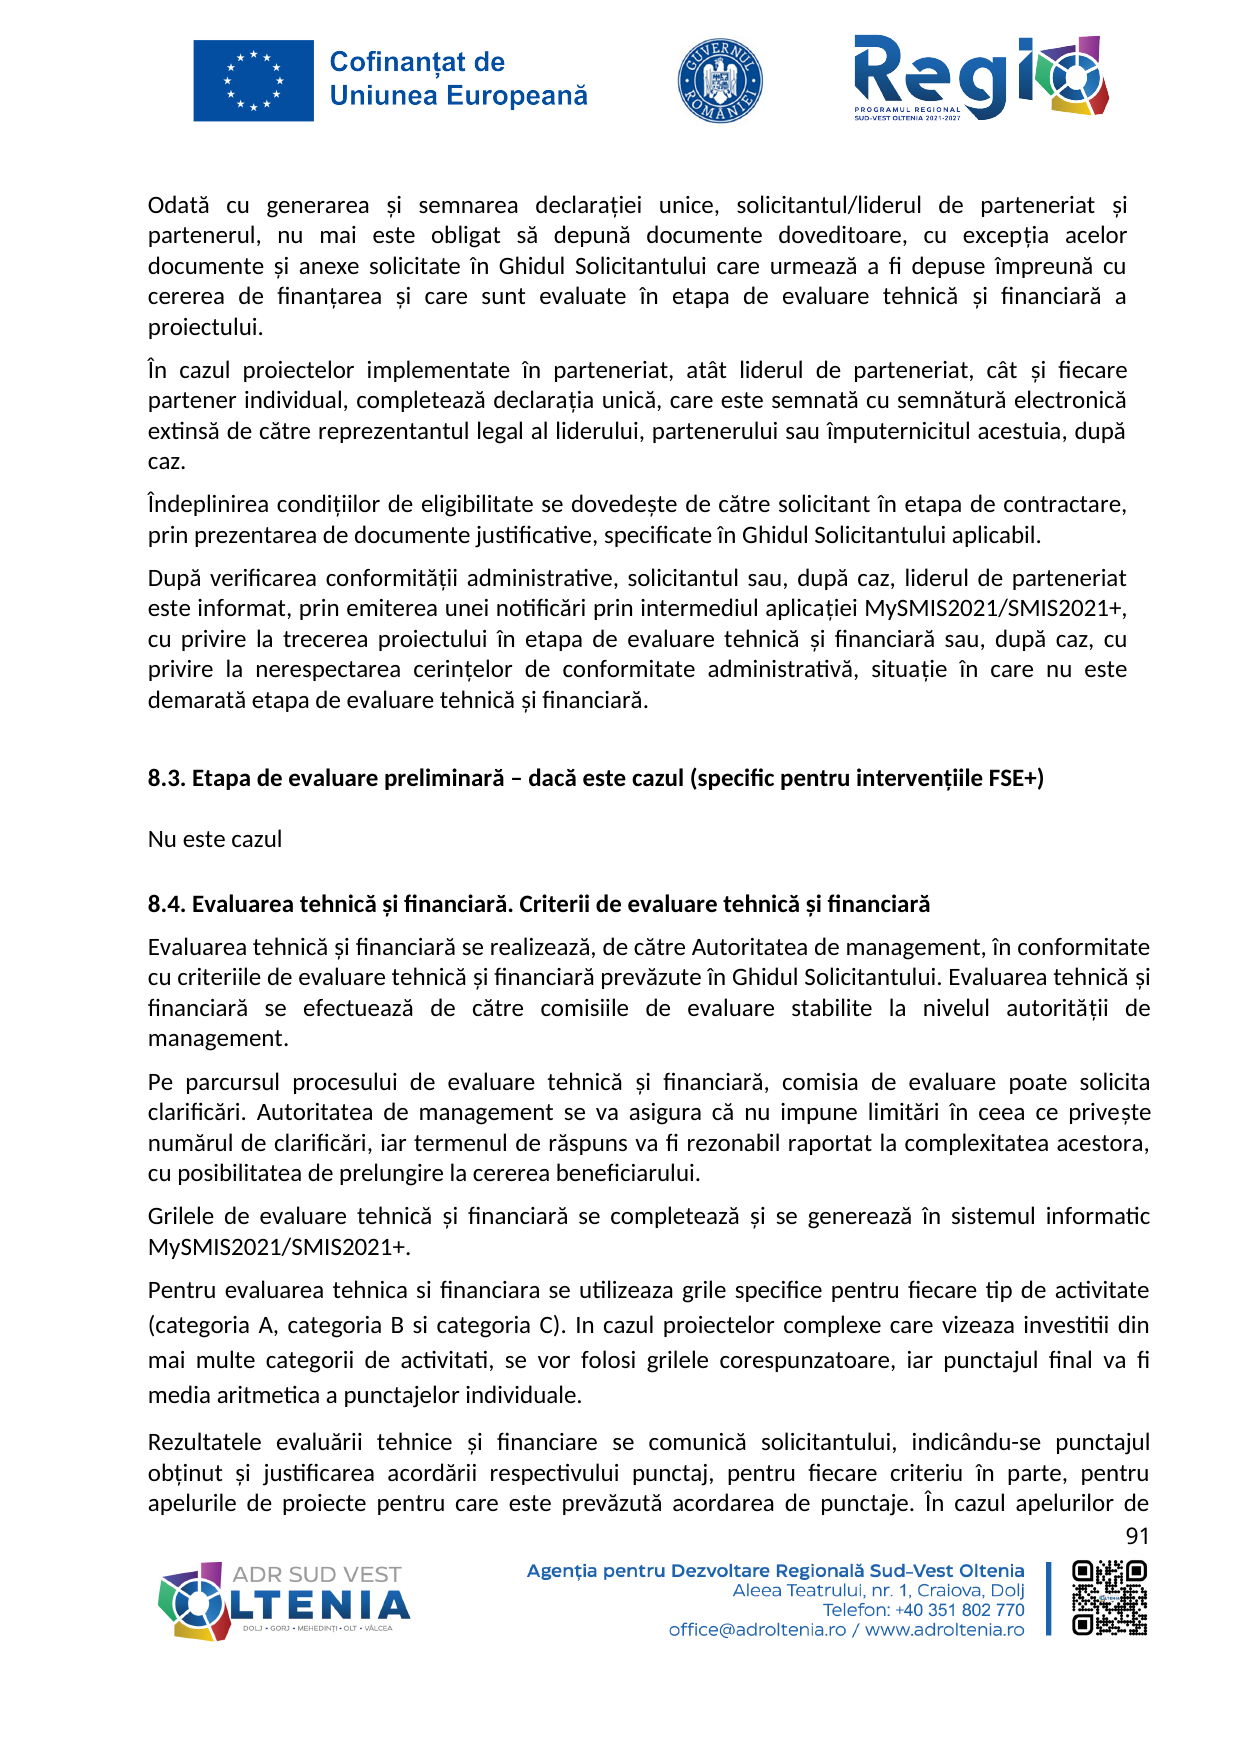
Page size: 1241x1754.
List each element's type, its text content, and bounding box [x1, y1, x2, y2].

text Nu este cazul [148, 823, 1152, 853]
text Evaluarea tehnică și financiară se realizează, de către Autoritatea de management, în conformitate cu criteriile de evaluare tehnică și financiară prevăzute în Ghidul Solicitantului. Evaluarea tehnică și financiară se efectuează de către comisiile de evaluare stabilite la nivelul autorității de management. [148, 931, 1151, 1053]
text 8.3. Etapa de evaluare preliminară – dacă este cazul (specific pentru intervențiile FSE+) [148, 762, 1152, 792]
text Îndeplinirea condițiilor de eligibilitate se dovedește de către solicitant în etapa de contractare, prin prezentarea de documente justificative, specificate în Ghidul Solicitantului aplicabil. [148, 488, 1128, 549]
picture [148, 1551, 1152, 1648]
text Odată cu generarea și semnarea declarației unice, solicitantul/liderul de parteneriat și partenerul, nu mai este obligat să depună documente doveditoare, cu excepția acelor documente și anexe solicitate în Ghidul Solicitantului care urmează a fi depuse împreună cu cererea de finanțarea și care sunt evaluate în etapa de evaluare tehnică și financiară a proiectului. [148, 189, 1128, 341]
picture [852, 34, 1111, 123]
picture [674, 36, 768, 126]
picture [188, 35, 590, 125]
text Pe parcursul procesului de evaluare tehnică și financiară, comisia de evaluare poate solicita clarificări. Autoritatea de management se va asigura că nu impune limitări în ceea ce privește numărul de clarificări, iar termenul de răspuns va fi rezonabil raportat la complexitatea acestora, cu posibilitatea de prelungire la cererea beneficiarului. [148, 1066, 1151, 1188]
text Grilele de evaluare tehnică și financiară se completează și se generează în sistemul informatic MySMIS2021/SMIS2021+. [148, 1200, 1151, 1261]
text După verificarea conformității administrative, solicitantul sau, după caz, liderul de parteneriat este informat, prin emiterea unei notificări prin intermediul aplicației MySMIS2021/SMIS2021+, cu privire la trecerea proiectului în etapa de evaluare tehnică și financiară sau, după caz, cu privire la nerespectarea cerințelor de conformitate administrativă, situație în care nu este demarată etapa de evaluare tehnică și financiară. [148, 562, 1128, 714]
text 8.4. Evaluarea tehnică și financiară. Criterii de evaluare tehnică și financiară [148, 888, 1152, 918]
text În cazul proiectelor implementate în parteneriat, atât liderul de parteneriat, cât și fiecare partener individual, completează declarația unică, care este semnată cu semnătură electronică extinsă de către reprezentantul legal al liderului, partenerului sau împuternicitul acestuia, după caz. [148, 354, 1128, 476]
text Pentru evaluarea tehnica si financiara se utilizeaza grile specifice pentru fiecare tip de activitate (categoria A, categoria B si categoria C). In cazul proiectelor complexe care vizeaza investitii din mai multe categorii de activitati, se vor folosi grilele corespunzatoare, iar punctajul final va fi media aritmetica a punctajelor individuale. [148, 1274, 1151, 1409]
